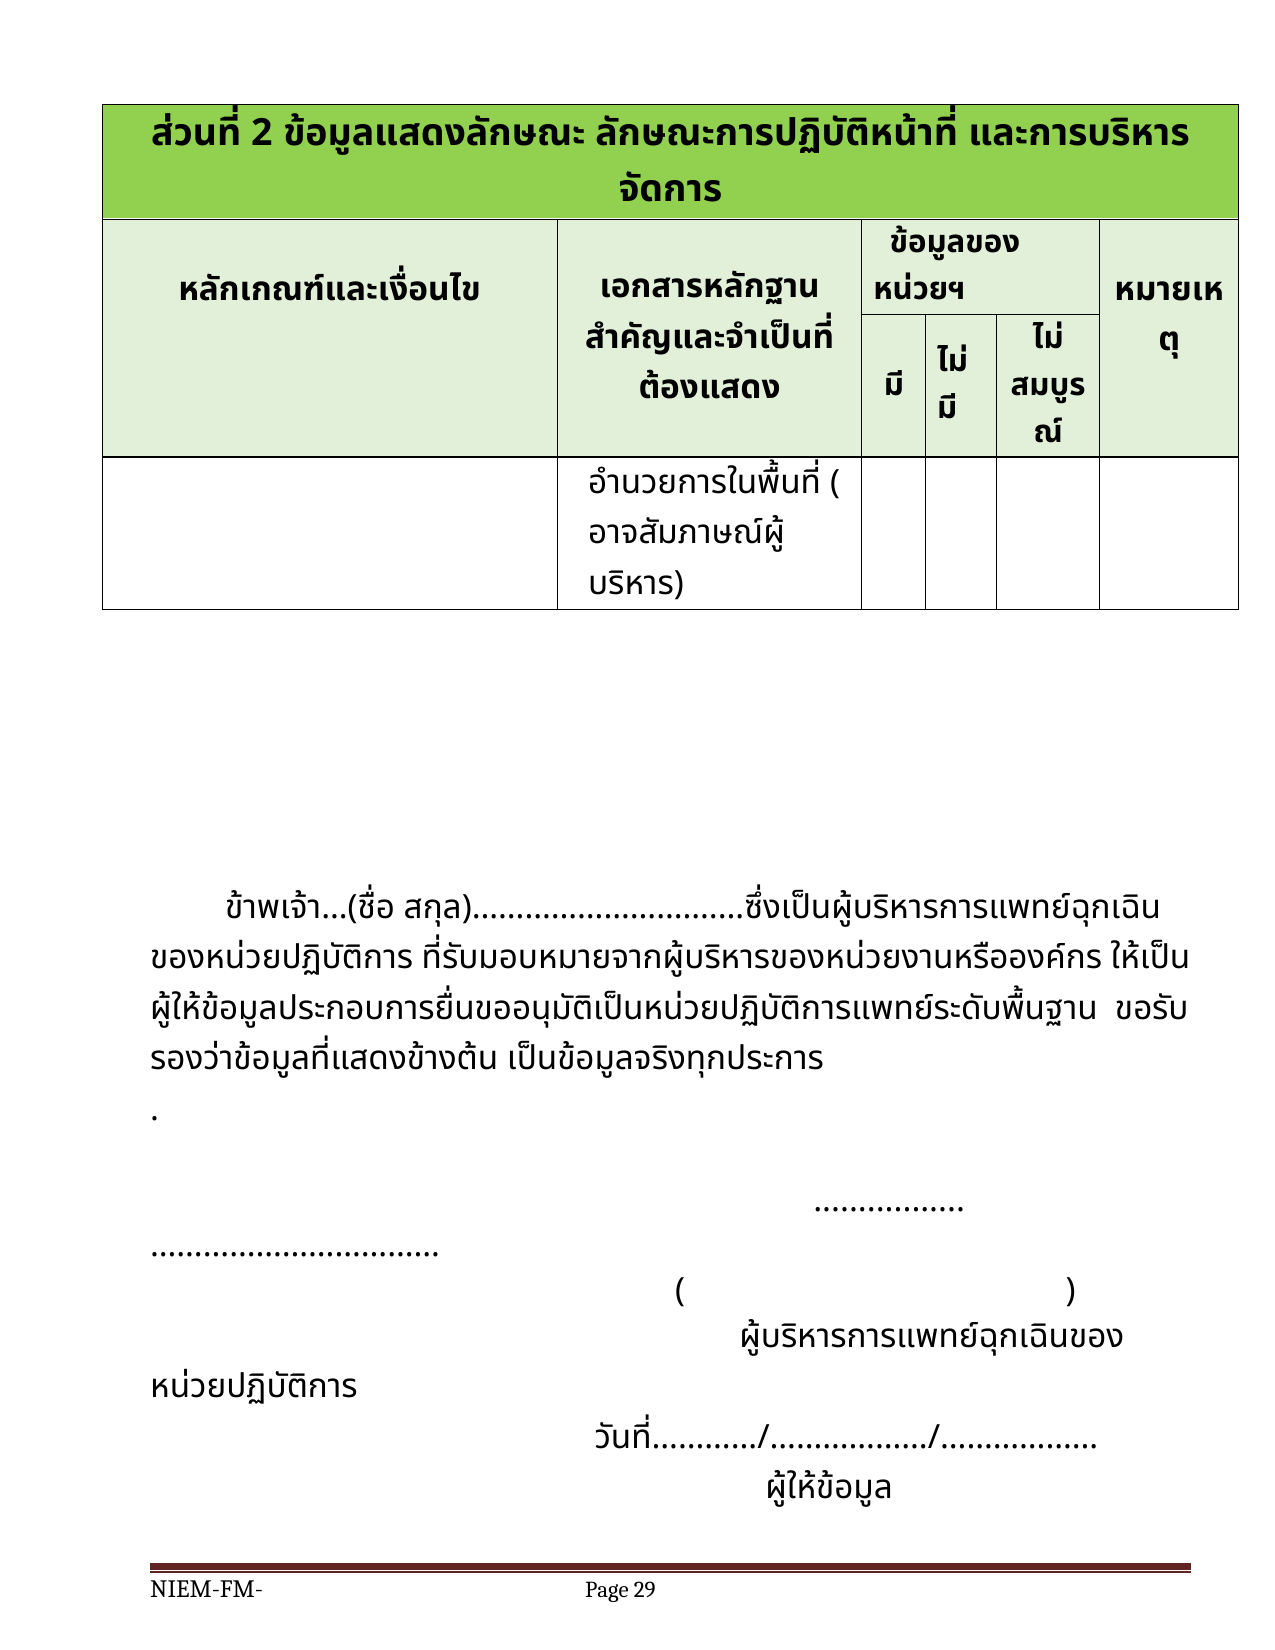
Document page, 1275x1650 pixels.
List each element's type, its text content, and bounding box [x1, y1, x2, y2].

table_cell เอกสารหลักฐานสำคัญและจำเป็นที่ต้องแสดง [558, 220, 861, 456]
table_cell หลักเกณฑ์และเงื่อนไข [103, 220, 557, 456]
text .................…………………………… [150, 1175, 1191, 1266]
text วันที่…………/………………/……………… [375, 1412, 1191, 1463]
table_cell [862, 458, 925, 609]
table_header ส่วนที่ 2 ข้อมูลแสดงลักษณะ ลักษณะการปฏิบัติหน้าที่ และการบริหารจัดการ [103, 105, 1238, 218]
table_cell [103, 458, 557, 609]
table_cell [997, 458, 1099, 609]
text ( ) [150, 1266, 1191, 1312]
table_cell [926, 458, 996, 609]
table_cell หมายเหตุ [1100, 220, 1238, 456]
table_cell ข้อมูลของหน่วยฯ [862, 220, 1099, 314]
text ผู้บริหารการแพทย์ฉุกเฉินของหน่วยปฏิบัติการ [150, 1312, 1191, 1412]
table_cell มี [862, 315, 925, 456]
text ข้าพเจ้า…(ชื่อ สกุล)……………………….…ซึ่งเป็นผู้บริหารการแพทย์ฉุกเฉินของหน่วยปฏิบัติการ ที่รับมอบหมายจากผู้บริหารของหน่วยงานหรือองค์กร ให้เป็นผู้ให้ข้อมูลประกอบการยื่นขออนุมัติเป็นหน่วยปฏิบัติการแพทย์ระดับพื้นฐาน ขอรับรองว่าข้อมูลที่แสดงข้างต้น เป็นข้อมูลจริงทุกประการ . [150, 883, 1191, 1130]
text ผู้ให้ข้อมูล [375, 1463, 1191, 1513]
table_cell ไม่มี [926, 315, 996, 456]
table_cell ไม่สมบูรณ์ [997, 315, 1099, 456]
table_cell [1100, 458, 1238, 609]
